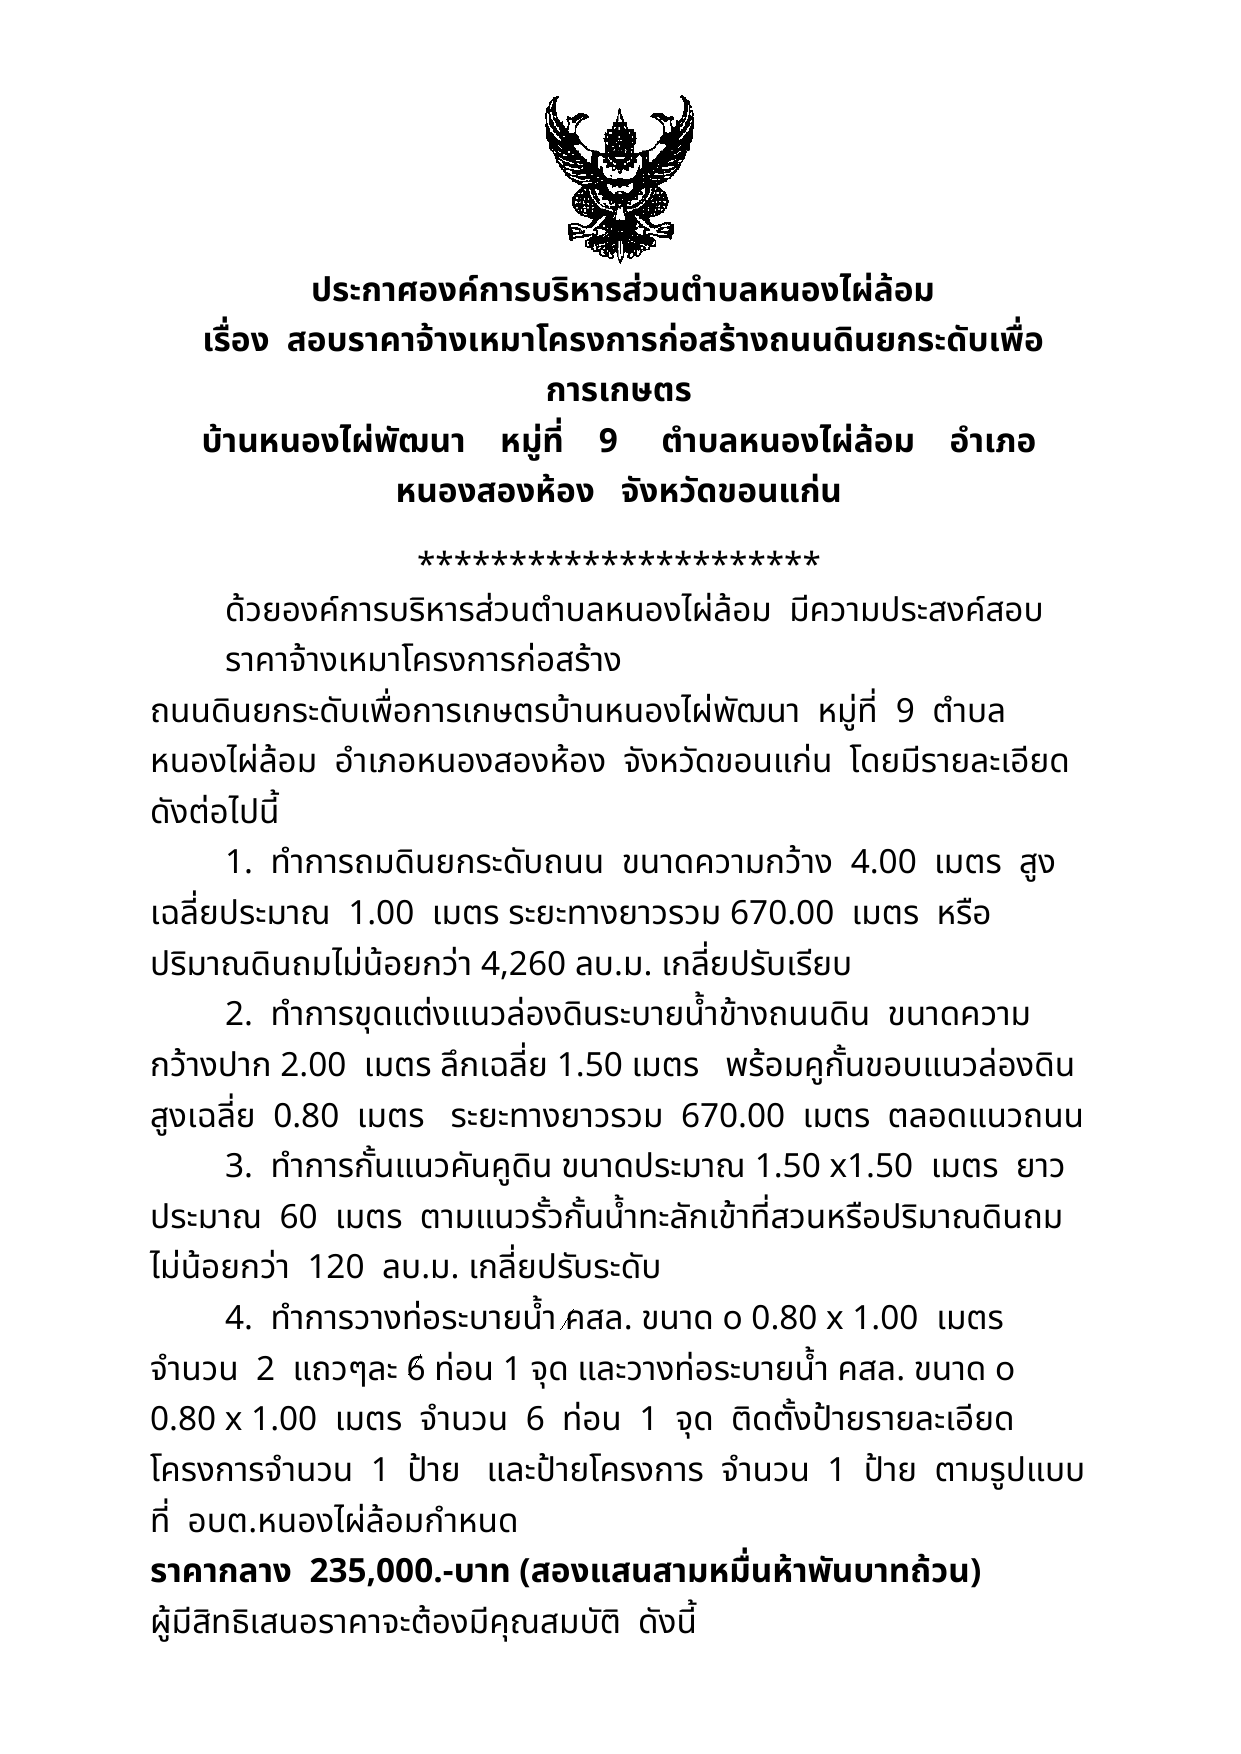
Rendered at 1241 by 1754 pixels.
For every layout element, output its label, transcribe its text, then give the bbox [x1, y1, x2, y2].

text เรื่อง สอบราคาจ้างเหมาโครงการก่อสร้างถนนดินยกระดับเพื่อการเกษตร [150, 316, 1087, 417]
text 1. ทำการถมดินยกระดับถนน ขนาดความกว้าง 4.00 เมตร สูงเฉลี่ยประมาณ 1.00 เมตร ระยะทางยาวรวม 670.00 เมตร หรือปริมาณดินถมไม่น้อยกว่า 4,260 ลบ.ม. เกลี่ยปรับเรียบ [150, 838, 1087, 990]
text ผู้มีสิทธิเสนอราคาจะต้องมีคุณสมบัติ ดังนี้ [150, 1598, 1087, 1648]
text 4. ทำการวางท่อระบายน้ำ คสล. ขนาด o 0.80 x 1.00 เมตร จำนวน 2 แถวๆละ 6 ท่อน 1 จุด และวางท่อระบายน้ำ คสล. ขนาด o 0.80 x 1.00 เมตร จำนวน 6 ท่อน 1 จุด ติดตั้งป้ายรายละเอียดโครงการจำนวน 1 ป้าย และป้ายโครงการ จำนวน 1 ป้าย ตามรูปแบบที่ อบต.หนองไผ่ล้อมกำหนด [150, 1294, 1087, 1547]
text ********************** [150, 541, 1087, 586]
picture [542, 93, 695, 266]
text ราคากลาง 235,000.-บาท (สองแสนสามหมื่นห้าพันบาทถ้วน) [150, 1547, 1087, 1598]
text ประกาศองค์การบริหารส่วนตำบลหนองไผ่ล้อม [150, 266, 1087, 316]
text 3. ทำการกั้นแนวคันคูดิน ขนาดประมาณ 1.50 x1.50 เมตร ยาวประมาณ 60 เมตร ตามแนวรั้วกั้นน้ำทะลักเข้าที่สวนหรือปริมาณดินถมไม่น้อยกว่า 120 ลบ.ม. เกลี่ยปรับระดับ [150, 1142, 1087, 1294]
text 2. ทำการขุดแต่งแนวล่องดินระบายน้ำข้างถนนดิน ขนาดความกว้างปาก 2.00 เมตร ลึกเฉลี่ย 1.50 เมตร พร้อมคูกั้นขอบแนวล่องดิน สูงเฉลี่ย 0.80 เมตร ระยะทางยาวรวม 670.00 เมตร ตลอดแนวถนน [150, 990, 1087, 1142]
text ด้วยองค์การบริหารส่วนตำบลหนองไผ่ล้อม มีความประสงค์สอบราคาจ้างเหมาโครงการก่อสร้าง [225, 586, 1087, 687]
text บ้านหนองไผ่พัฒนา หมู่ที่ 9 ตำบลหนองไผ่ล้อม อำเภอหนองสองห้อง จังหวัดขอนแก่น [150, 417, 1087, 518]
text ถนนดินยกระดับเพื่อการเกษตรบ้านหนองไผ่พัฒนา หมู่ที่ 9 ตำบลหนองไผ่ล้อม อำเภอหนองสองห้อง จังหวัดขอนแก่น โดยมีรายละเอียดดังต่อไปนี้ [150, 687, 1087, 838]
